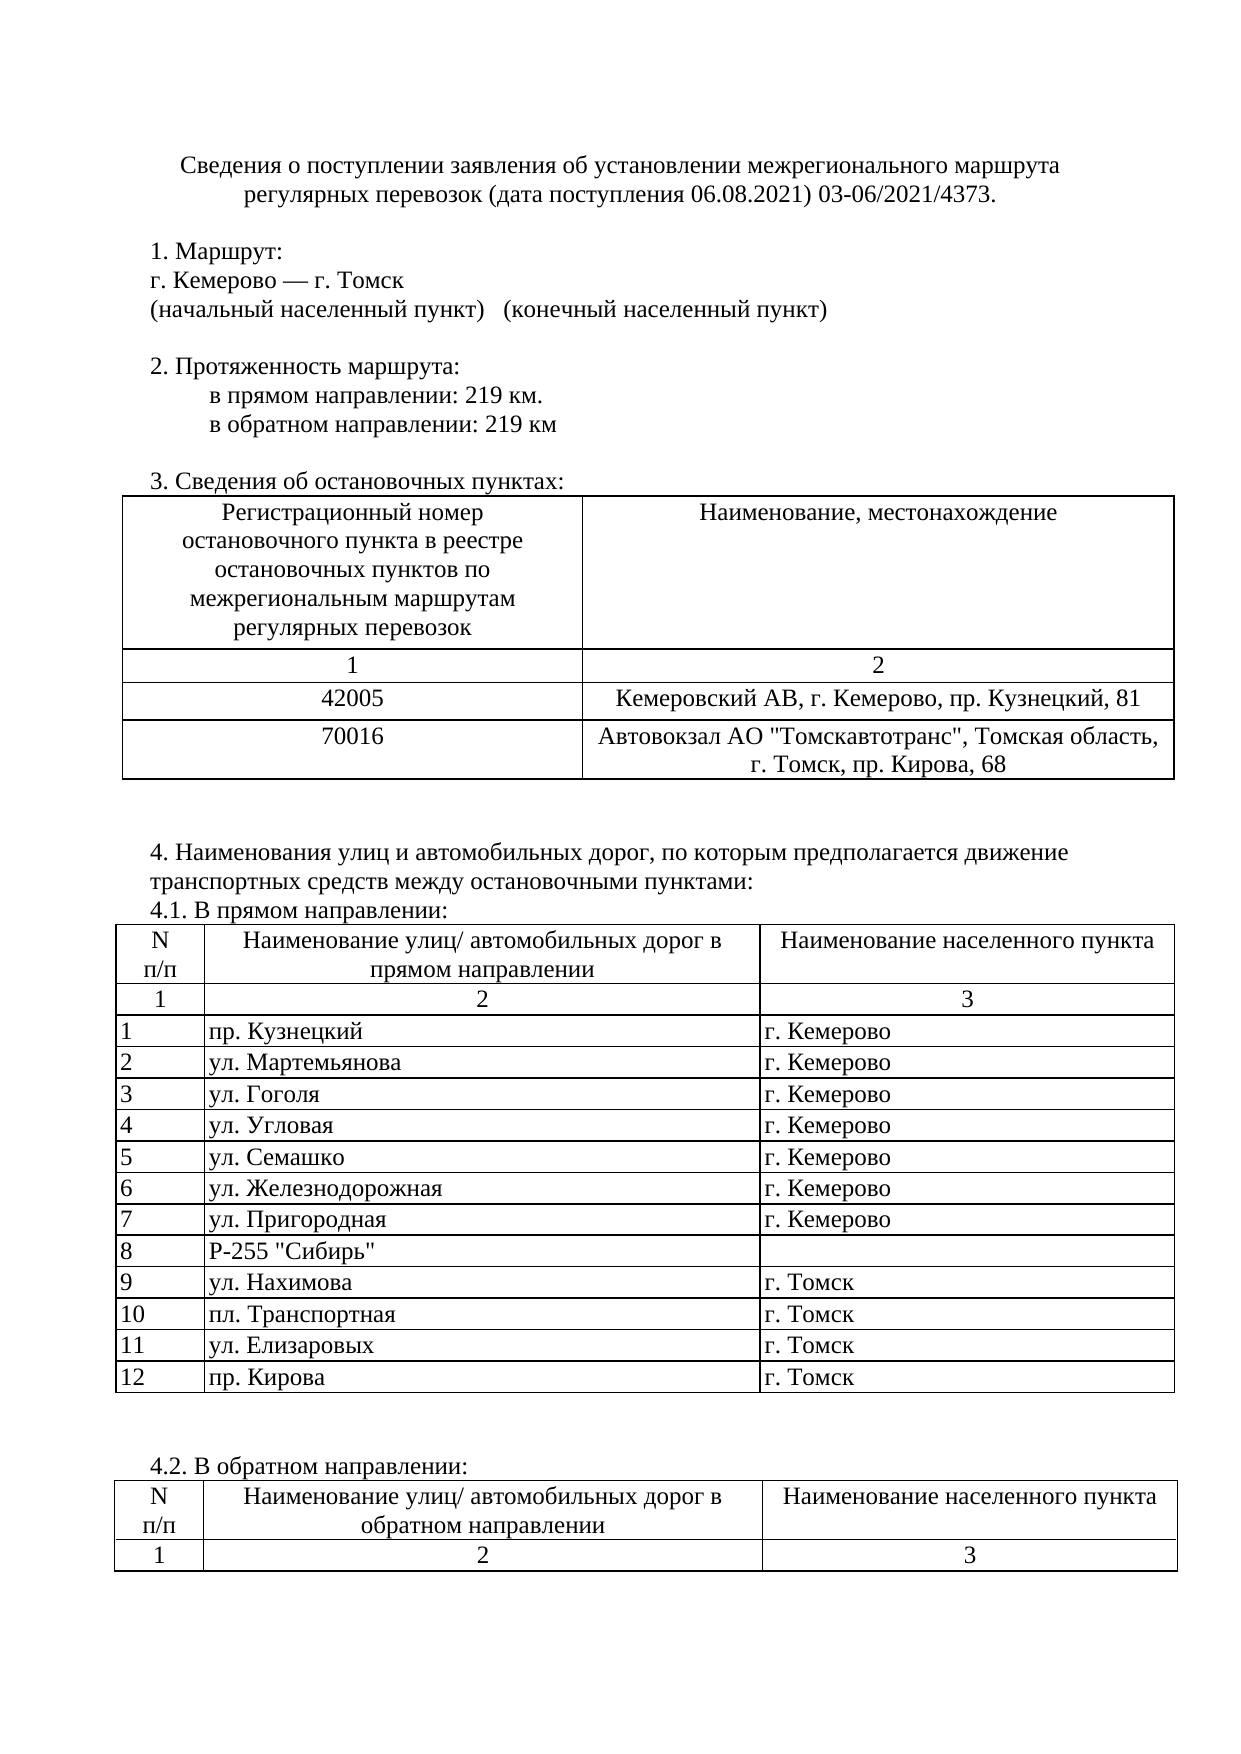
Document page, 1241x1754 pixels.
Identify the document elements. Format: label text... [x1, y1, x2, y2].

table_header Наименование населенного пункта [763, 1481, 1177, 1538]
table_cell г. Кемерово [761, 1016, 1174, 1046]
table_cell 2 [204, 1540, 762, 1570]
table_cell г. Кемерово [761, 1079, 1174, 1108]
table_cell 3 [763, 1539, 1177, 1570]
table_cell ул. Елизаровых [205, 1330, 759, 1360]
table_cell г. Томск [761, 1362, 1174, 1392]
text 4.1. В прямом направлении: [150, 895, 1090, 924]
text в прямом направлении: 219 км. [150, 380, 1090, 409]
table_cell 2 [205, 984, 759, 1014]
text 3. Сведения об остановочных пунктах: [150, 466, 1090, 495]
table_cell 1 [123, 650, 582, 681]
table_cell г. Кемерово [761, 1142, 1174, 1171]
table_cell 1 [117, 984, 204, 1014]
table_cell Кемеровский АВ, г. Кемерово, пр. Кузнецкий, 81 [583, 683, 1173, 719]
table_cell г. Кемерово [761, 1110, 1174, 1140]
table_cell 10 [117, 1299, 204, 1329]
text г. Кемерово — г. Томск [150, 265, 1090, 294]
table_cell г. Томск [761, 1299, 1174, 1329]
table_cell 4 [117, 1110, 204, 1140]
table_cell ул. Мартемьянова [205, 1047, 759, 1077]
table_cell г. Томск [761, 1267, 1174, 1297]
table_cell 7 [117, 1205, 204, 1234]
table_cell 8 [117, 1236, 204, 1266]
table_cell 2 [117, 1047, 204, 1077]
table_cell 6 [117, 1173, 204, 1203]
text 2. Протяженность маршрута: [150, 351, 1090, 380]
table_header Наименование улиц/ автомобильных дорог в обратном направлении [204, 1481, 762, 1538]
table_cell 70016 [123, 721, 582, 778]
table_cell пр. Кузнецкий [205, 1016, 759, 1046]
table_cell 5 [117, 1142, 204, 1171]
text 1. Маршрут: [150, 236, 1090, 265]
table_cell ул. Железнодорожная [205, 1173, 759, 1203]
table_cell 1 [117, 1016, 204, 1046]
table_cell Р-255 "Сибирь" [205, 1236, 759, 1266]
table_cell 3 [117, 1079, 204, 1108]
table_cell 11 [117, 1330, 204, 1360]
table_header Наименование, местонахождение [583, 497, 1173, 648]
table_header Наименование населенного пункта [761, 925, 1174, 983]
table_cell пл. Транспортная [205, 1299, 759, 1329]
table_cell г. Томск [761, 1330, 1174, 1360]
table_header Регистрационный номер остановочного пункта в реестре остановочных пунктов по межрегиональным маршрутам регулярных перевозок [123, 497, 582, 648]
table_cell 1 [115, 1540, 203, 1570]
text Сведения о поступлении заявления об установлении межрегионального маршрута регулярных перевозок (дата поступления 06.08.2021) 03-06/2021/4373. [150, 150, 1090, 207]
table_cell Автовокзал АО "Томскавтотранс", Томская область, г. Томск, пр. Кирова, 68 [583, 721, 1173, 778]
table_cell г. Кемерово [761, 1173, 1174, 1203]
table_cell ул. Пригородная [205, 1205, 759, 1234]
table_cell ул. Гоголя [205, 1079, 759, 1108]
text 4. Наименования улиц и автомобильных дорог, по которым предполагается движение транспортных средств между остановочными пунктами: [150, 837, 1090, 895]
table_cell 12 [117, 1362, 204, 1392]
table_cell ул. Угловая [205, 1110, 759, 1140]
table_cell пр. Кирова [205, 1362, 759, 1392]
table_header Наименование улиц/ автомобильных дорог в прямом направлении [205, 925, 759, 983]
table_cell [761, 1236, 1174, 1266]
table_cell 42005 [123, 683, 582, 719]
text (начальный населенный пункт) (конечный населенный пункт) [150, 294, 1090, 322]
table_cell 3 [761, 984, 1174, 1014]
table_cell г. Кемерово [761, 1205, 1174, 1234]
table_cell 9 [117, 1267, 204, 1297]
table_cell 2 [583, 650, 1173, 681]
table_header N п/п [117, 925, 204, 983]
table_cell г. Кемерово [761, 1047, 1174, 1077]
table_cell ул. Нахимова [205, 1267, 759, 1297]
table_cell ул. Семашко [205, 1142, 759, 1171]
text в обратном направлении: 219 км [150, 409, 1090, 437]
table_header N п/п [115, 1481, 203, 1538]
text 4.2. В обратном направлении: [150, 1451, 1090, 1479]
